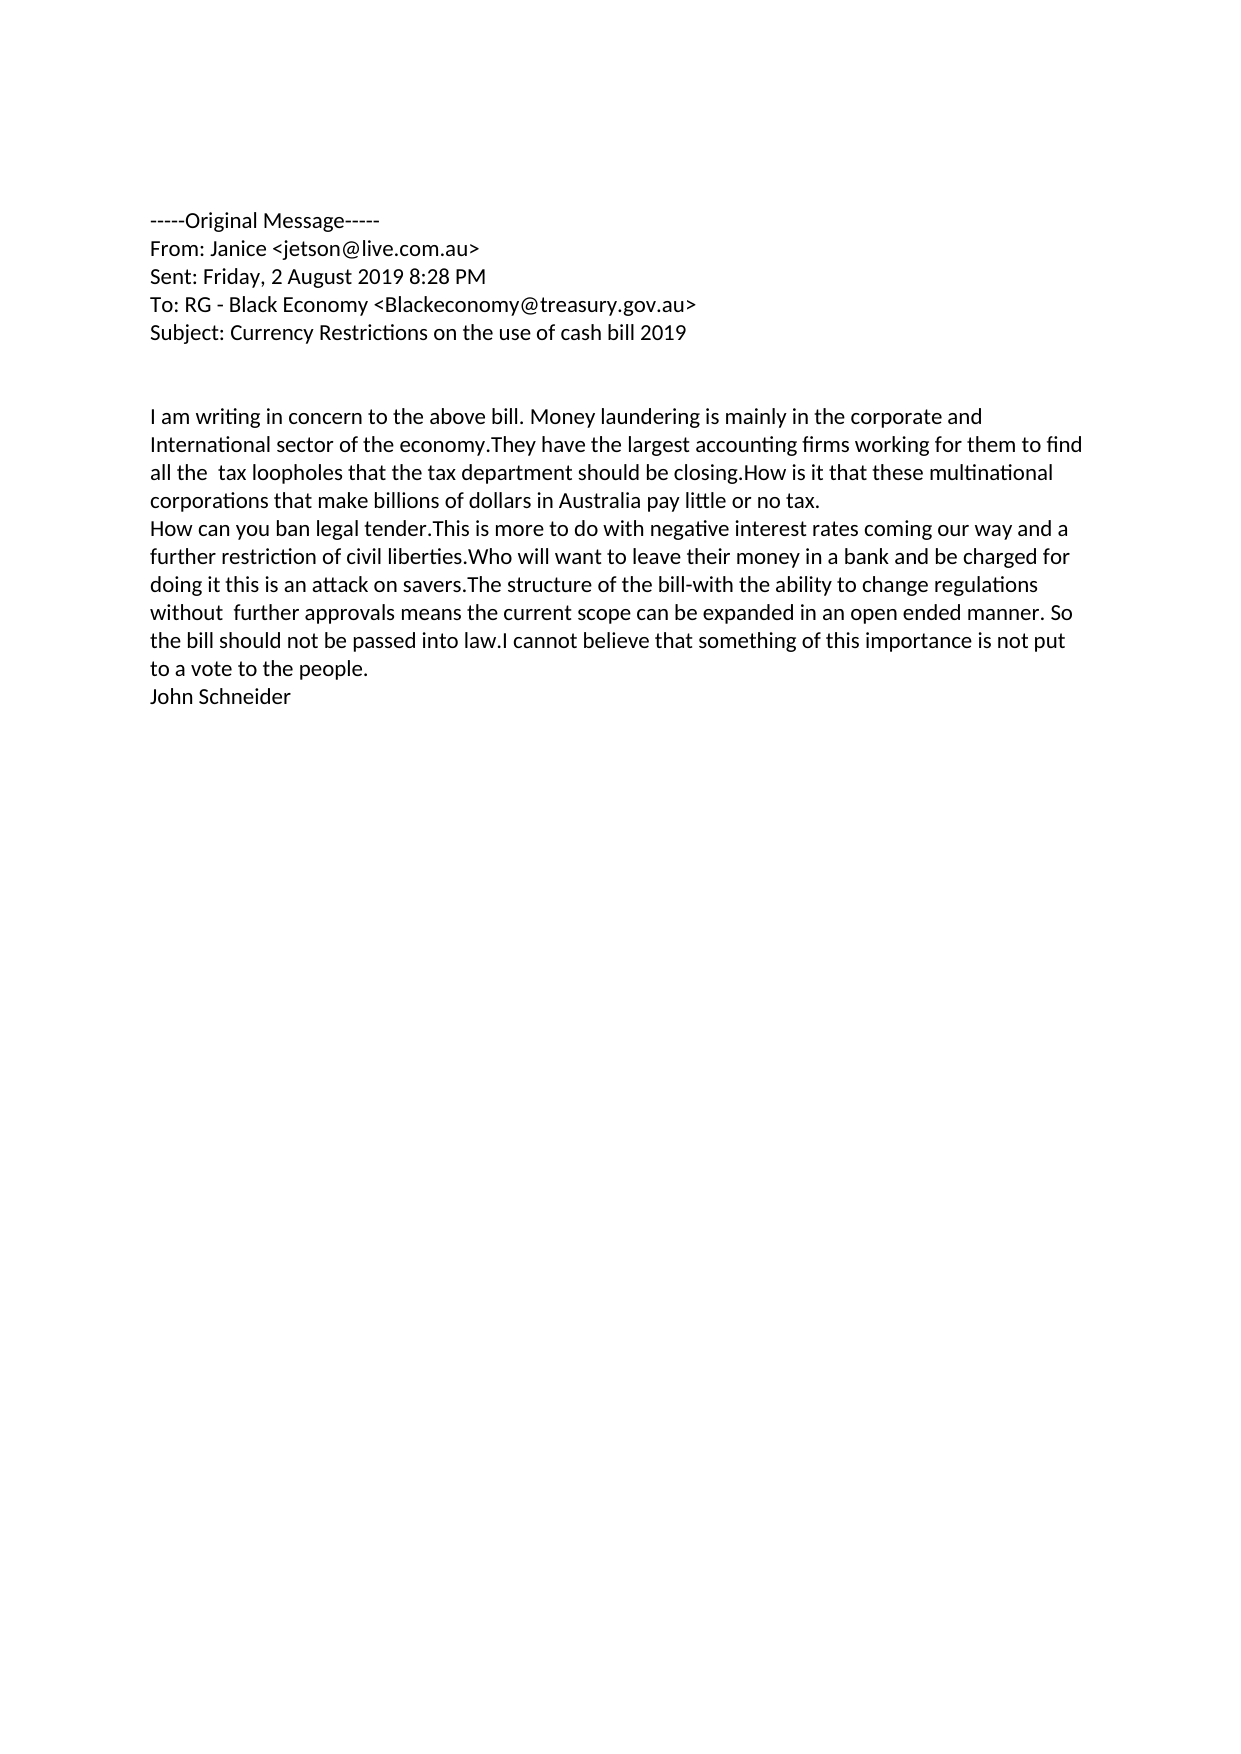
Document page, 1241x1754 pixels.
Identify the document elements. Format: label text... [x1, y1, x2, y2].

text How can you ban legal tender.This is more to do with negative interest rates coming our way and a further restriction of civil liberties.Who will want to leave their money in a bank and be charged for doing it this is an attack on savers.The structure of the bill-with the ability to change regulations without further approvals means the current scope can be expanded in an open ended manner. So the bill should not be passed into law.I cannot believe that something of this importance is not put to a vote to the people. [150, 514, 1090, 682]
text I am writing in concern to the above bill. Money laundering is mainly in the corporate and International sector of the economy.They have the largest accounting firms working for them to find all the tax loopholes that the tax department should be closing.How is it that these multinational corporations that make billions of dollars in Australia pay little or no tax. [150, 402, 1090, 514]
text John Schneider [150, 682, 1090, 710]
text -----Original Message----- From: Janice <jetson@live.com.au> Sent: Friday, 2 August 2019 8:28 PM To: RG - Black Economy <Blackeconomy@treasury.gov.au> Subject: Currency Restrictions on the use of cash bill 2019 [150, 206, 1090, 346]
